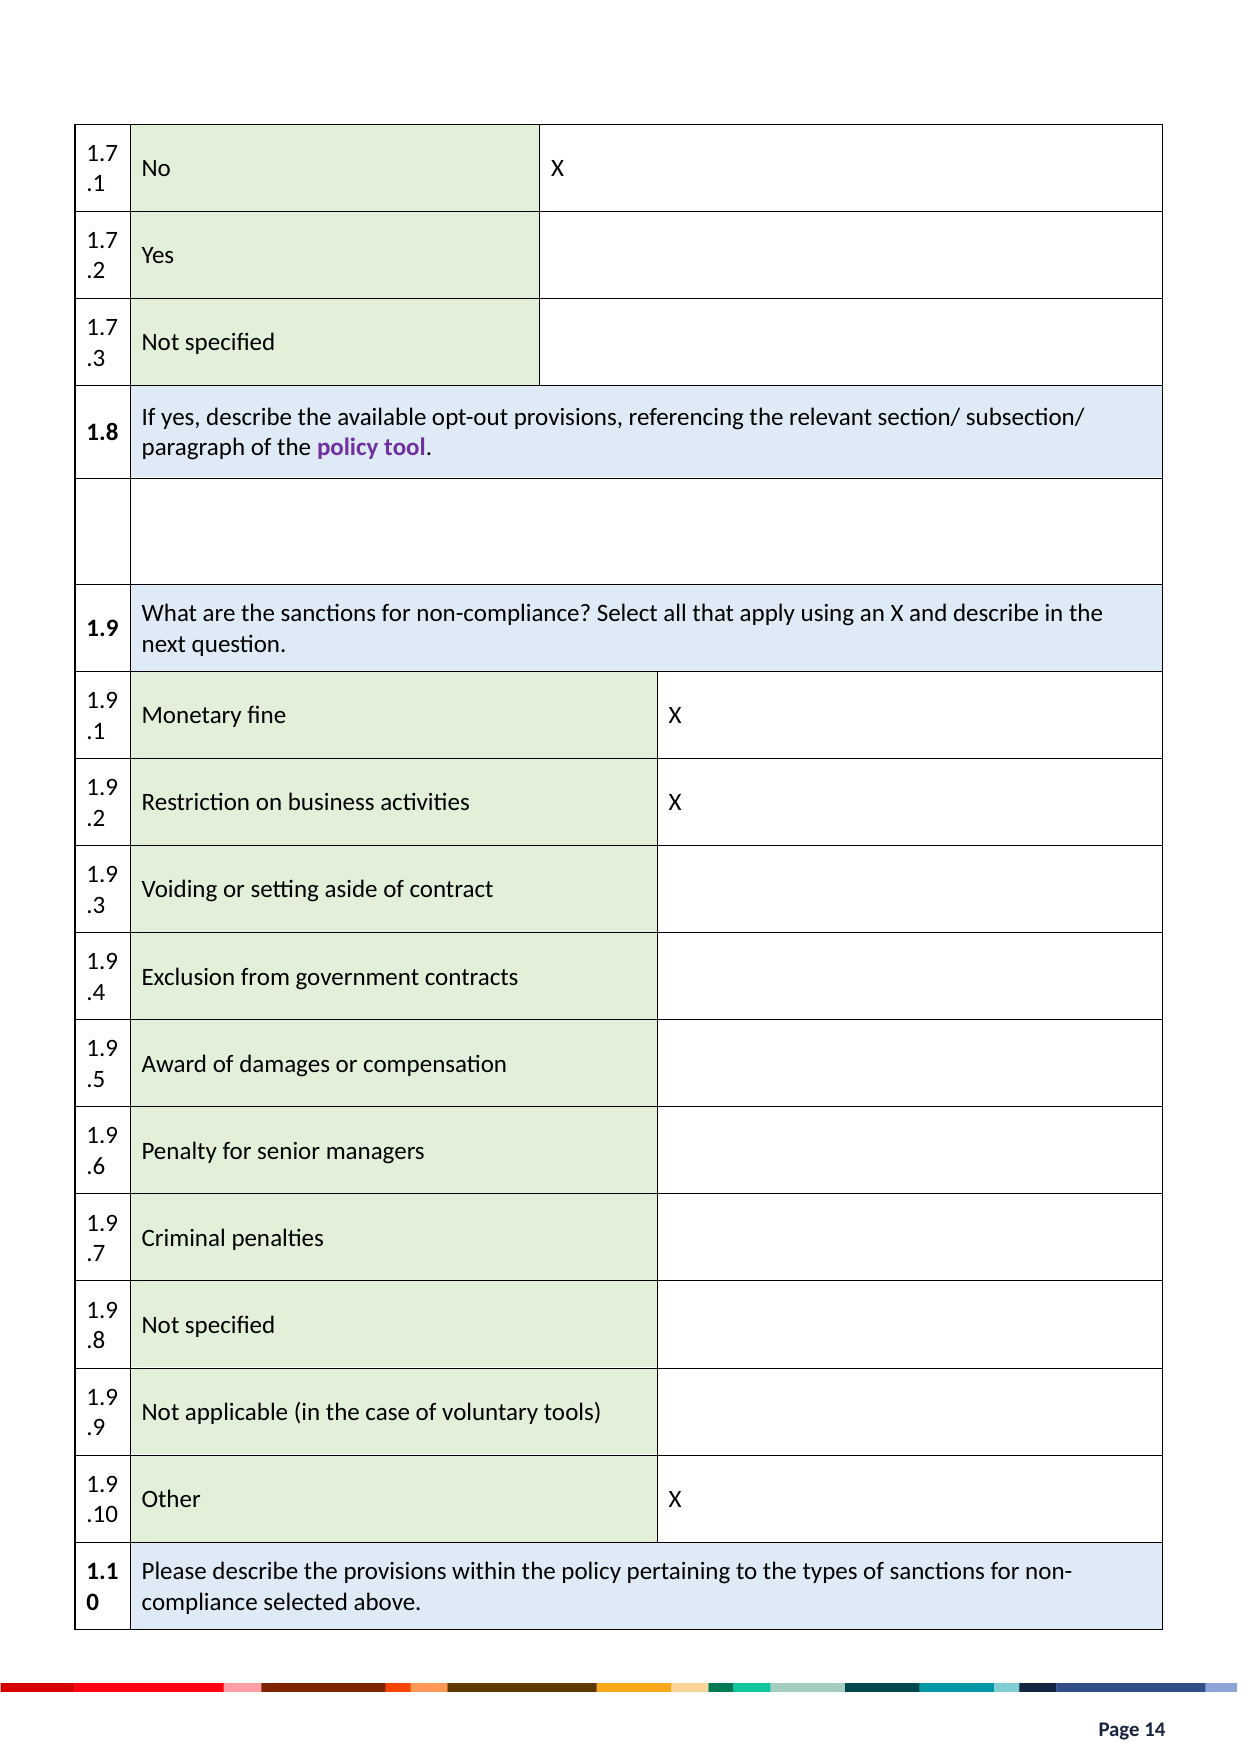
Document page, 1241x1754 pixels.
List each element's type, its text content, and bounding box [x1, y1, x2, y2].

table_cell Monetary fine [131, 672, 657, 758]
table_cell Not specified [131, 299, 539, 385]
table_cell Restriction on business activities [131, 759, 657, 845]
table_cell Other [131, 1456, 657, 1542]
table_cell 1.7.2 [76, 212, 130, 298]
table_cell 1.9.2 [76, 759, 130, 845]
table_cell X [658, 759, 1162, 845]
table_cell [540, 299, 1162, 385]
table_cell What are the sanctions for non-compliance? Select all that apply using an X and describe in the next question. [131, 585, 1162, 671]
table_cell Yes [131, 212, 539, 298]
table_cell 1.7.1 [76, 125, 130, 211]
table_cell 1.10 [76, 1543, 130, 1629]
table_cell [658, 846, 1162, 932]
table_cell [658, 1369, 1162, 1454]
table_cell [76, 479, 130, 584]
table_cell [658, 1194, 1162, 1280]
table_cell 1.7.3 [76, 299, 130, 385]
table_cell Criminal penalties [131, 1194, 657, 1280]
table_cell 1.9.1 [76, 672, 130, 758]
table_cell If yes, describe the available opt-out provisions, referencing the relevant section/ subsection/ paragraph of the policy tool. [131, 386, 1162, 477]
table_cell [658, 1020, 1162, 1106]
table_cell [658, 1107, 1162, 1193]
table_cell 1.9.7 [76, 1194, 130, 1280]
table_cell 1.9.9 [76, 1369, 130, 1454]
table_cell 1.9.4 [76, 933, 130, 1019]
table_cell X [540, 125, 1162, 211]
table_cell Penalty for senior managers [131, 1107, 657, 1193]
table_cell 1.9.5 [76, 1020, 130, 1106]
table_cell [540, 212, 1162, 298]
table_cell X [658, 1456, 1162, 1542]
picture [0, 1683, 1236, 1692]
table_cell Not specified [131, 1281, 657, 1367]
table_cell [131, 479, 1162, 584]
table_cell No [131, 125, 539, 211]
table_cell 1.9 [76, 585, 130, 671]
table_cell 1.9.8 [76, 1281, 130, 1367]
table_cell Exclusion from government contracts [131, 933, 657, 1019]
table_cell 1.9.6 [76, 1107, 130, 1193]
table_cell Voiding or setting aside of contract [131, 846, 657, 932]
table_cell [658, 933, 1162, 1019]
table_cell Award of damages or compensation [131, 1020, 657, 1106]
table_cell Please describe the provisions within the policy pertaining to the types of sanctions for non-compliance selected above. [131, 1543, 1162, 1629]
table_cell 1.8 [76, 386, 130, 477]
table_cell X [658, 672, 1162, 758]
table_cell 1.9.3 [76, 846, 130, 932]
table_cell [658, 1281, 1162, 1367]
table_cell Not applicable (in the case of voluntary tools) [131, 1369, 657, 1454]
table_cell 1.9.10 [76, 1456, 130, 1542]
